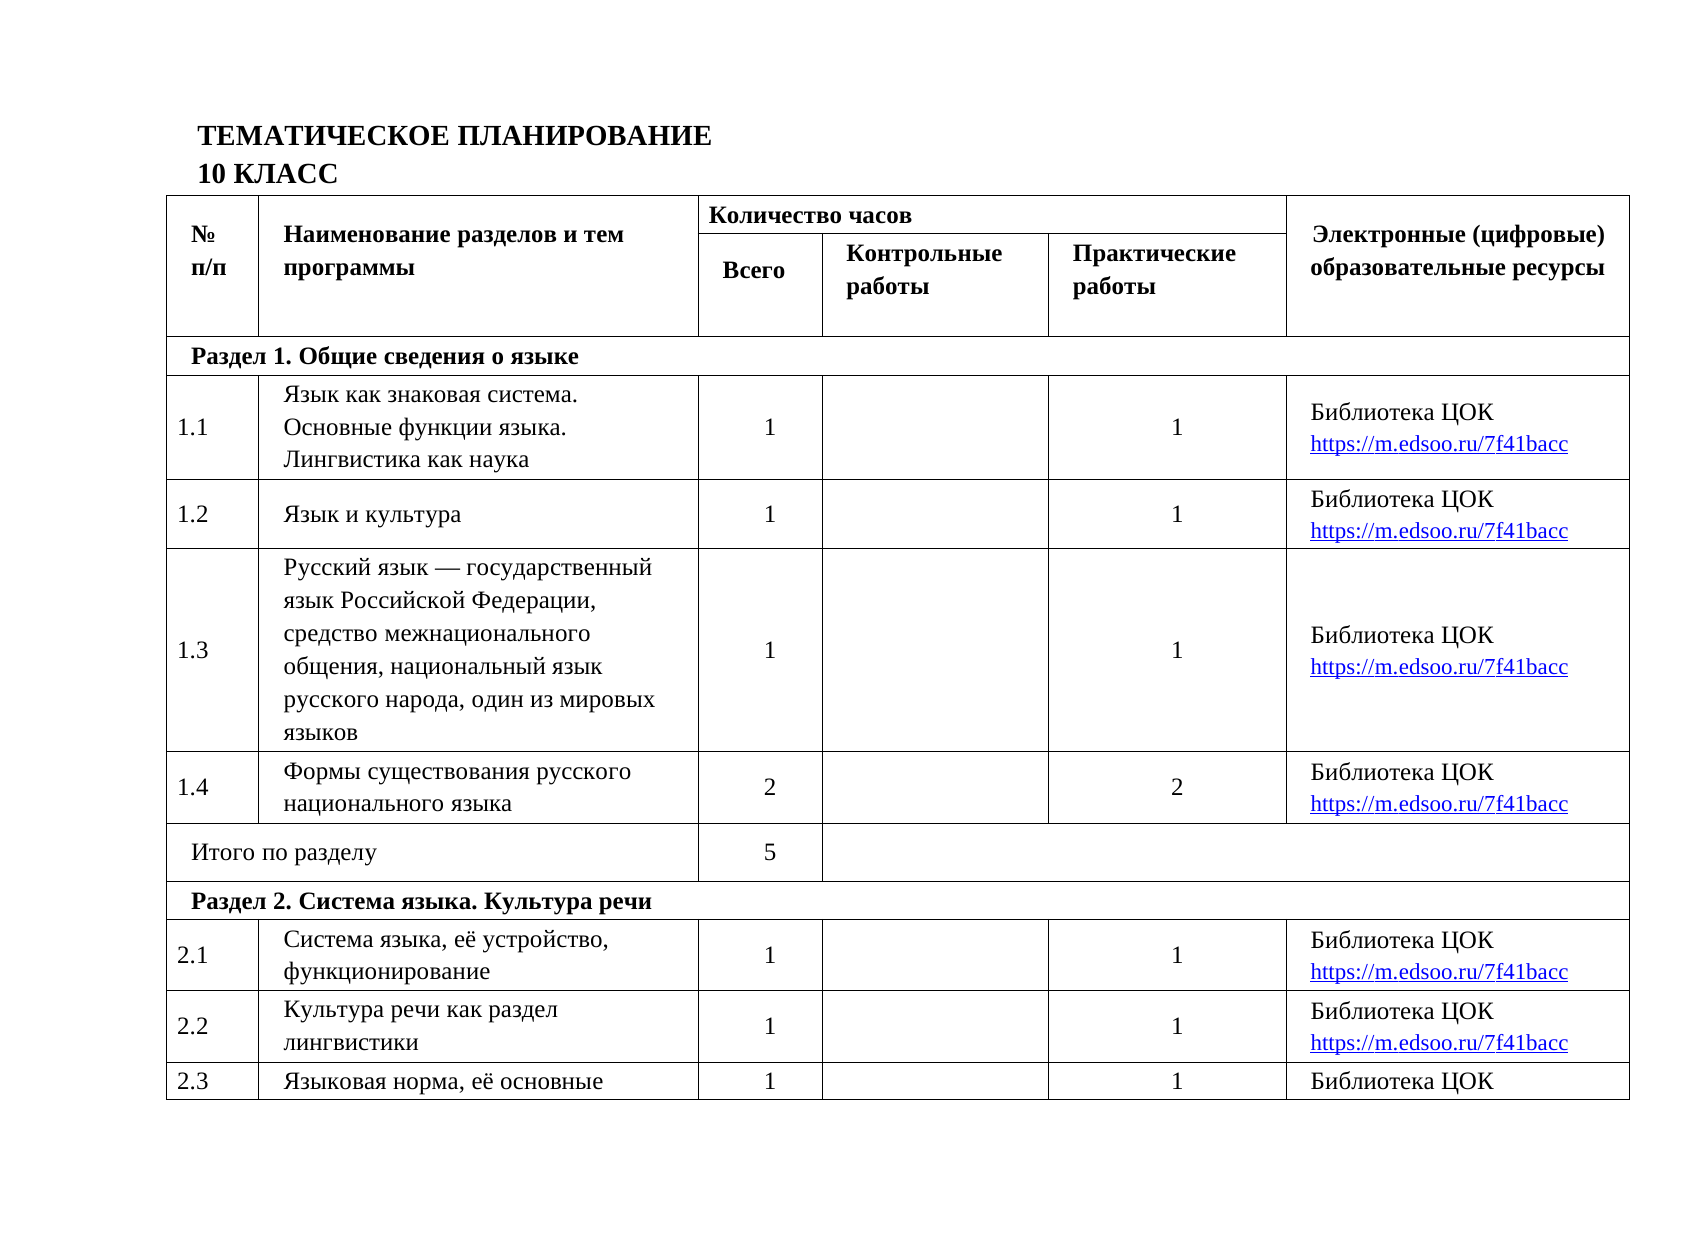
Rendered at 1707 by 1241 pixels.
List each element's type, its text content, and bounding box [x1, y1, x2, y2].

table_cell 1 [699, 376, 822, 479]
table_cell 2.2 [167, 991, 258, 1062]
table_cell 1 [699, 991, 822, 1062]
table_cell 1 [1049, 920, 1286, 990]
table_cell Языковая норма, её основные [259, 1063, 698, 1099]
table_cell [823, 1063, 1048, 1099]
table_cell 2.1 [167, 920, 258, 990]
table_cell [823, 824, 1629, 881]
table_header № п/п [167, 196, 258, 336]
table_cell Язык и культура [259, 480, 698, 548]
table_cell 1 [1049, 376, 1286, 479]
table_cell Язык как знаковая система. Основные функции языка. Лингвистика как наука [259, 376, 698, 479]
table_cell 1.3 [167, 549, 258, 751]
table_cell [823, 752, 1048, 822]
table_header Количество часов [699, 196, 1286, 233]
table_cell Раздел 2. Система языка. Культура речи [167, 882, 1629, 919]
table_cell [823, 549, 1048, 751]
table_cell 2 [699, 752, 822, 822]
table_cell 1 [1049, 1063, 1286, 1099]
table_cell 1 [699, 920, 822, 990]
table_cell Библиотека ЦОК https://m.edsoo.ru/7f41bacc [1287, 480, 1629, 548]
table_cell 5 [699, 824, 822, 881]
table_cell Система языка, её устройство, функционирование [259, 920, 698, 990]
table_cell 1 [699, 1063, 822, 1099]
table_cell 1 [1049, 549, 1286, 751]
table_cell [823, 480, 1048, 548]
table_cell [823, 991, 1048, 1062]
table_cell Культура речи как раздел лингвистики [259, 991, 698, 1062]
table_cell [823, 920, 1048, 990]
table_header Наименование разделов и тем программы [259, 196, 698, 336]
table_cell 1 [699, 549, 822, 751]
table_cell Библиотека ЦОК https://m.edsoo.ru/7f41bacc [1287, 549, 1629, 751]
table_cell Библиотека ЦОК https://m.edsoo.ru/7f41bacc [1287, 752, 1629, 822]
table_cell 1 [699, 480, 822, 548]
table_cell Формы существования русского национального языка [259, 752, 698, 822]
table_cell 1 [1049, 480, 1286, 548]
table_cell Библиотека ЦОК https://m.edsoo.ru/7f41bacc [1287, 376, 1629, 479]
table_header Электронные (цифровые) образовательные ресурсы [1287, 196, 1629, 336]
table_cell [1287, 920, 1629, 990]
table_cell 1.4 [167, 752, 258, 822]
text ТЕМАТИЧЕСКОЕ ПЛАНИРОВАНИЕ 10 КЛАСС [197, 118, 722, 189]
table_cell 2 [1049, 752, 1286, 822]
table_cell Контрольные работы [823, 234, 1048, 336]
table_cell 1.2 [167, 480, 258, 548]
table_cell 1.1 [167, 376, 258, 479]
table_cell Итого по разделу [167, 824, 698, 881]
table_cell Раздел 1. Общие сведения о языке [167, 337, 1629, 375]
table_cell Практические работы [1049, 234, 1286, 336]
table_cell 2.3 [167, 1063, 258, 1099]
table_cell Всего [699, 234, 822, 336]
table_cell Русский язык — государственный язык Российской Федерации, средство межнационального общения, национальный язык русского народа, один из мировых языков [259, 549, 698, 751]
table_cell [1287, 991, 1629, 1062]
table_cell [823, 376, 1048, 479]
table_cell 1 [1049, 991, 1286, 1062]
table_cell Библиотека ЦОК [1287, 1063, 1629, 1099]
